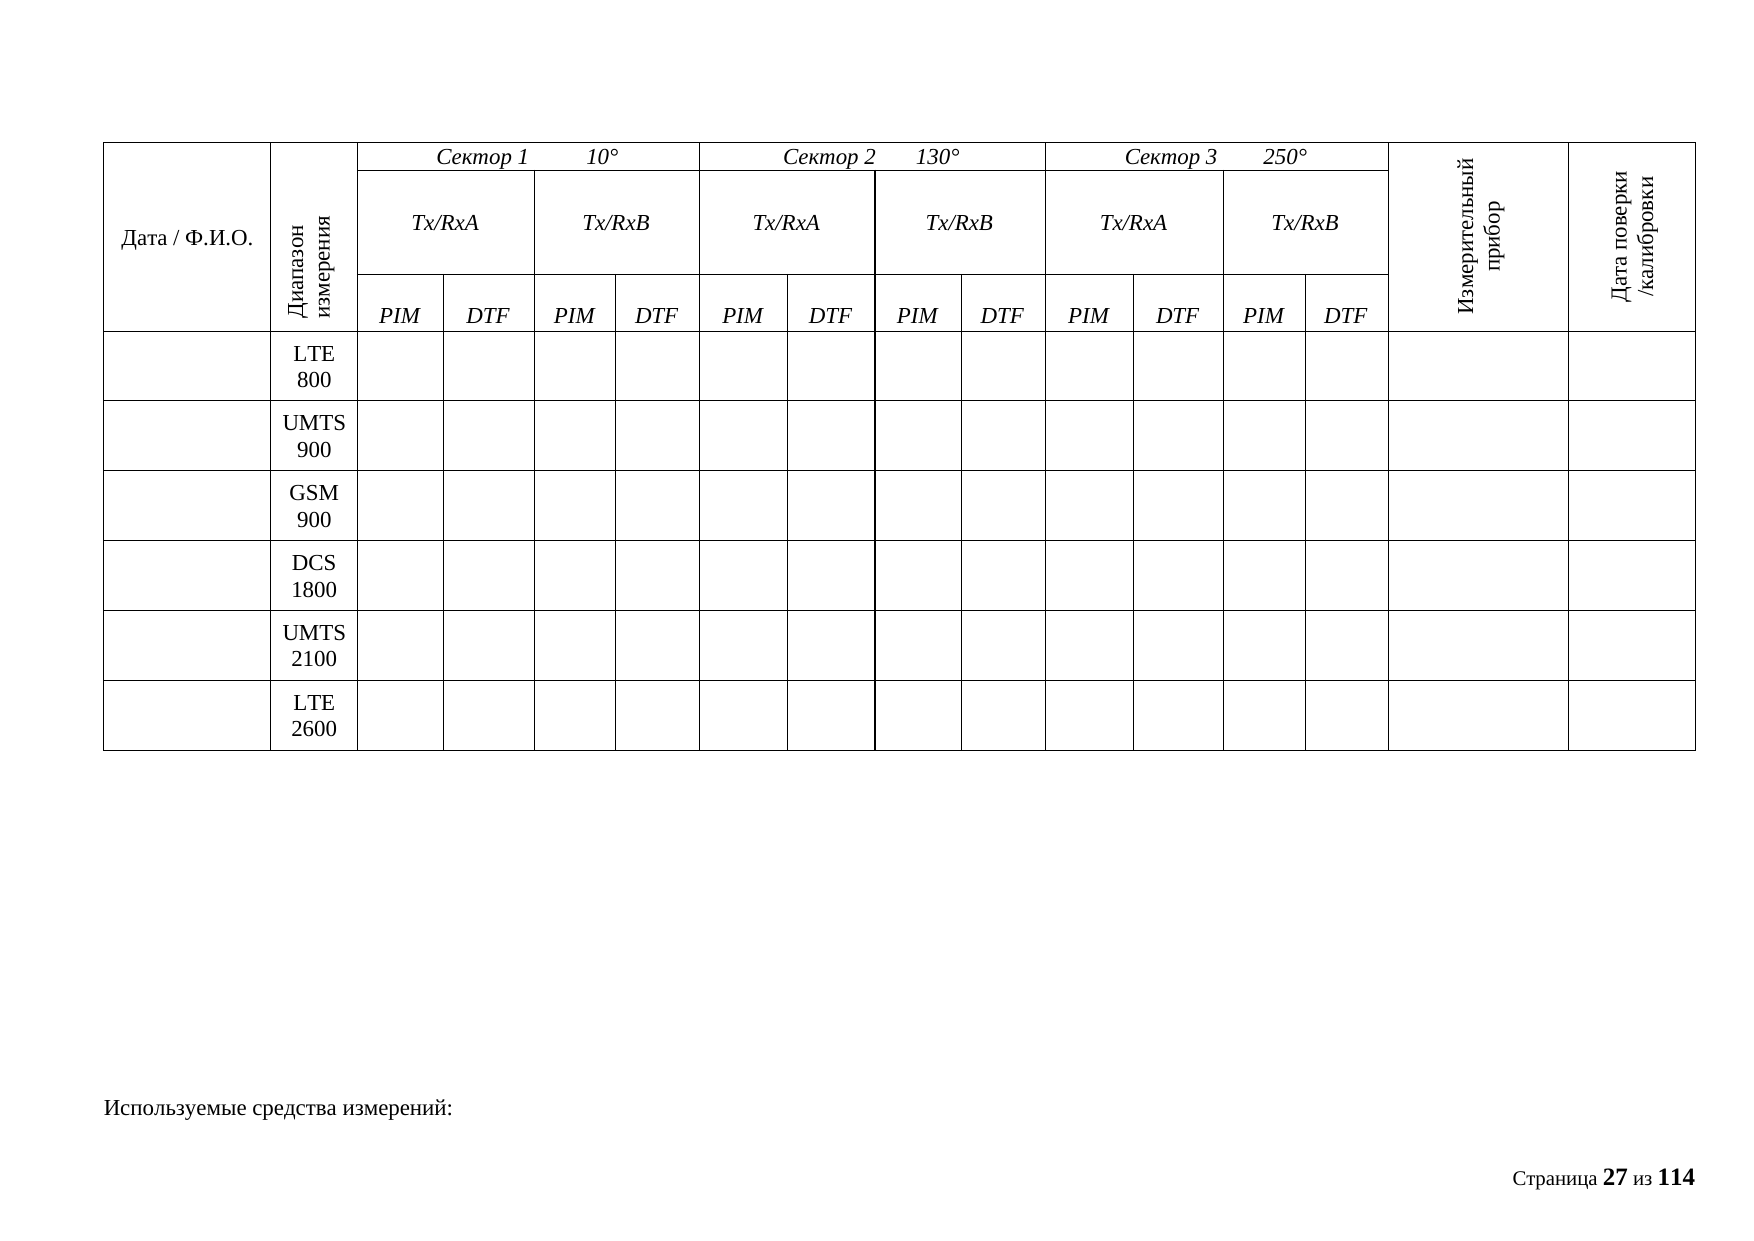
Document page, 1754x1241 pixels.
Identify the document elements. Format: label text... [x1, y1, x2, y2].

table_cell [788, 541, 874, 610]
table_cell GSM 900 [271, 471, 357, 540]
table_cell DTF [1306, 275, 1388, 331]
table_cell [962, 471, 1045, 540]
table_cell [616, 471, 699, 540]
table_cell [358, 401, 443, 470]
table_cell PIM [876, 275, 961, 331]
table_cell DTF [444, 275, 534, 331]
table_cell [1046, 541, 1133, 610]
table_cell Tx/RxB [876, 171, 1045, 274]
table_cell [1224, 471, 1305, 540]
table_cell [700, 681, 787, 750]
table_cell [358, 681, 443, 750]
table_cell [444, 401, 534, 470]
table_cell [1224, 541, 1305, 610]
table_cell [1134, 332, 1223, 400]
table_cell [535, 611, 615, 680]
table_cell [358, 541, 443, 610]
table_header Измерительный прибор [1389, 143, 1568, 331]
table_cell [1224, 332, 1305, 400]
table_cell [1046, 471, 1133, 540]
table_cell [1306, 401, 1388, 470]
table_cell [1306, 332, 1388, 400]
table_cell [535, 471, 615, 540]
table_cell [788, 611, 874, 680]
table_cell [1046, 611, 1133, 680]
table_header Сектор 2 130° [700, 143, 1045, 169]
table_cell [1569, 471, 1695, 540]
table_cell [1306, 471, 1388, 540]
table_cell [104, 681, 270, 750]
table_cell [444, 541, 534, 610]
table_cell [788, 401, 874, 470]
table_cell [1569, 541, 1695, 610]
table_cell [358, 471, 443, 540]
table_cell [358, 332, 443, 400]
table_header Дата / Ф.И.О. [104, 143, 270, 331]
table_cell [1134, 401, 1223, 470]
table_cell [1224, 681, 1305, 750]
table_cell [1569, 611, 1695, 680]
table_cell [1389, 541, 1568, 610]
table_cell [444, 471, 534, 540]
table_cell DCS 1800 [271, 541, 357, 610]
table_cell [535, 401, 615, 470]
table_cell Tx/RxA [358, 171, 534, 274]
table_cell [1046, 332, 1133, 400]
table_cell [962, 332, 1045, 400]
table_cell [1569, 681, 1695, 750]
table_cell [1134, 681, 1223, 750]
table_cell LTE 2600 [271, 681, 357, 750]
table_cell [1306, 611, 1388, 680]
table_cell Tx/RxA [700, 171, 874, 274]
table_cell DTF [962, 275, 1045, 331]
table_cell [1389, 401, 1568, 470]
table_cell [444, 611, 534, 680]
table_cell Tx/RxA [1046, 171, 1223, 274]
table_cell [1224, 401, 1305, 470]
table_cell [876, 401, 961, 470]
table_cell [962, 541, 1045, 610]
table_cell [616, 541, 699, 610]
table_cell [876, 332, 961, 400]
table_cell [1046, 401, 1133, 470]
table_cell [535, 541, 615, 610]
table_cell [535, 681, 615, 750]
table_cell [700, 541, 787, 610]
table_cell PIM [700, 275, 787, 331]
table_cell [788, 471, 874, 540]
table_cell PIM [1046, 275, 1133, 331]
table_cell [1306, 681, 1388, 750]
table_cell UMTS 900 [271, 401, 357, 470]
table_cell [1569, 401, 1695, 470]
table_cell [1134, 611, 1223, 680]
table_cell [876, 471, 961, 540]
table_cell [1306, 541, 1388, 610]
table_cell [1134, 471, 1223, 540]
table_cell [616, 611, 699, 680]
table_cell UMTS 2100 [271, 611, 357, 680]
table_cell [876, 681, 961, 750]
table_cell [104, 471, 270, 540]
table_cell [1389, 471, 1568, 540]
table_cell [700, 611, 787, 680]
table_header Дата поверки /калибровки [1569, 143, 1695, 331]
table_cell [1389, 611, 1568, 680]
table_cell [1569, 332, 1695, 400]
table_cell [1134, 541, 1223, 610]
table_cell [1389, 332, 1568, 400]
table_cell [962, 611, 1045, 680]
table_cell PIM [535, 275, 615, 331]
table_cell [616, 681, 699, 750]
table_cell [104, 401, 270, 470]
table_cell [876, 611, 961, 680]
table_header Сектор 3 250° [1046, 143, 1388, 169]
table_cell LTE 800 [271, 332, 357, 400]
table_cell [444, 332, 534, 400]
table_cell Tx/RxB [1224, 171, 1388, 274]
table_cell DTF [788, 275, 874, 331]
text Используемые средства измерений: [103, 1093, 1695, 1120]
table_cell [616, 332, 699, 400]
table_cell [104, 332, 270, 400]
table_cell [1224, 611, 1305, 680]
table_cell [1389, 681, 1568, 750]
table_cell [1046, 681, 1133, 750]
table_cell [962, 681, 1045, 750]
table_cell [104, 611, 270, 680]
table_cell [962, 401, 1045, 470]
table_cell [788, 332, 874, 400]
table_cell [535, 332, 615, 400]
table_cell [444, 681, 534, 750]
table_cell [700, 471, 787, 540]
table_cell [788, 681, 874, 750]
table_cell [700, 332, 787, 400]
table_cell [104, 541, 270, 610]
table_header Сектор 1 10° [358, 143, 699, 169]
table_cell [700, 401, 787, 470]
table_cell Tx/RxB [535, 171, 699, 274]
table_cell PIM [358, 275, 443, 331]
table_cell [876, 541, 961, 610]
table_cell DTF [616, 275, 699, 331]
table_cell [358, 611, 443, 680]
table_header Диапазон измерения [271, 143, 357, 331]
table_cell PIM [1224, 275, 1305, 331]
table_cell [616, 401, 699, 470]
table_cell DTF [1134, 275, 1223, 331]
